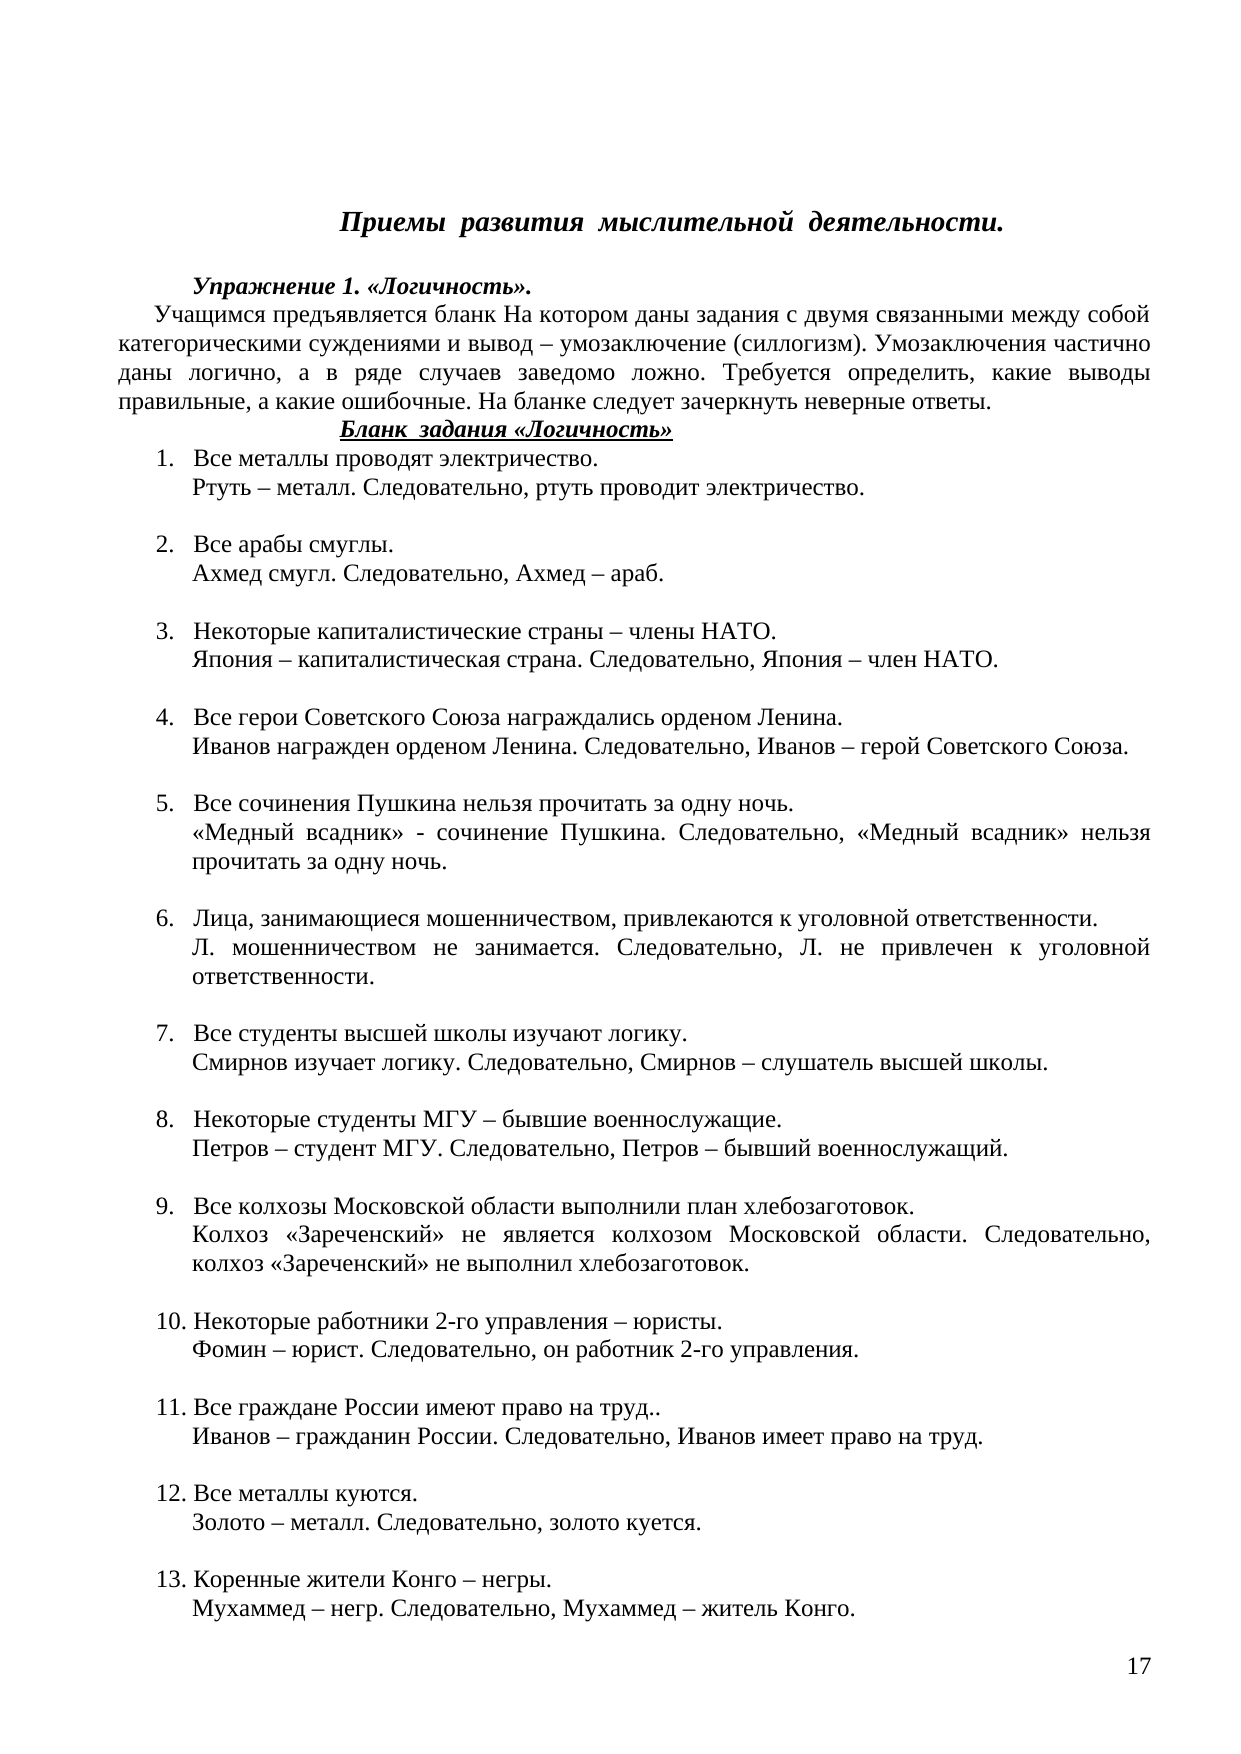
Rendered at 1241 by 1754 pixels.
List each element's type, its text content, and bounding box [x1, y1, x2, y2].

text Учащимся предъявляется бланк На котором даны задания с двумя связанными между собой категорическими суждениями и вывод – умозаключение (силлогизм). Умозаключения частично даны логично, а в ряде случаев заведомо ложно. Требуется определить, какие выводы правильные, а какие ошибочные. На бланке следует зачеркнуть неверные ответы. [118, 299, 1152, 414]
text Иванов – гражданин России. Следовательно, Иванов имеет право на труд. [192, 1421, 1152, 1449]
text Л. мошенничеством не занимается. Следовательно, Л. не привлечен к уголовной ответственности. [192, 932, 1152, 989]
list Все колхозы Московской области выполнили план хлебозаготовок. [156, 1191, 1152, 1219]
text Ртуть – металл. Следовательно, ртуть проводит электричество. [192, 472, 1152, 501]
text Япония – капиталистическая страна. Следовательно, Япония – член НАТО. [192, 644, 1152, 673]
text Золото – металл. Следовательно, золото куется. [192, 1507, 1152, 1536]
list Коренные жители Конго – негры. [156, 1564, 1152, 1593]
list Лица, занимающиеся мошенничеством, привлекаются к уголовной ответственности. [156, 903, 1152, 932]
text Ахмед смугл. Следовательно, Ахмед – араб. [192, 558, 1152, 587]
list Все сочинения Пушкина нельзя прочитать за одну ночь. [156, 788, 1152, 817]
list Некоторые работники 2-го управления – юристы. [156, 1306, 1152, 1334]
list Все металлы проводят электричество. [156, 443, 1152, 472]
text Фомин – юрист. Следовательно, он работник 2-го управления. [192, 1334, 1152, 1363]
text Приемы развития мыслительной деятельности. [266, 204, 1152, 237]
text Колхоз «Зареченский» не является колхозом Московской области. Следовательно, колхоз «Зареченский» не выполнил хлебозаготовок. [192, 1219, 1152, 1277]
list Некоторые капиталистические страны – члены НАТО. [156, 616, 1152, 644]
list Все арабы смуглы. [156, 529, 1152, 558]
list Все герои Советского Союза награждались орденом Ленина. [156, 702, 1152, 731]
list Все граждане России имеют право на труд.. [156, 1392, 1152, 1421]
text Иванов награжден орденом Ленина. Следовательно, Иванов – герой Советского Союза. [192, 731, 1152, 759]
text «Медный всадник» - сочинение Пушкина. Следовательно, «Медный всадник» нельзя прочитать за одну ночь. [192, 817, 1152, 874]
text Мухаммед – негр. Следовательно, Мухаммед – житель Конго. [192, 1593, 1152, 1622]
list Все металлы куются. [156, 1478, 1152, 1507]
text Бланк задания «Логичность» [118, 414, 1152, 443]
list Некоторые студенты МГУ – бывшие военнослужащие. [156, 1104, 1152, 1133]
text Смирнов изучает логику. Следовательно, Смирнов – слушатель высшей школы. [192, 1047, 1152, 1076]
text Петров – студент МГУ. Следовательно, Петров – бывший военнослужащий. [192, 1133, 1152, 1162]
text Упражнение 1. «Логичность». [118, 271, 1152, 299]
list Все студенты высшей школы изучают логику. [156, 1018, 1152, 1047]
